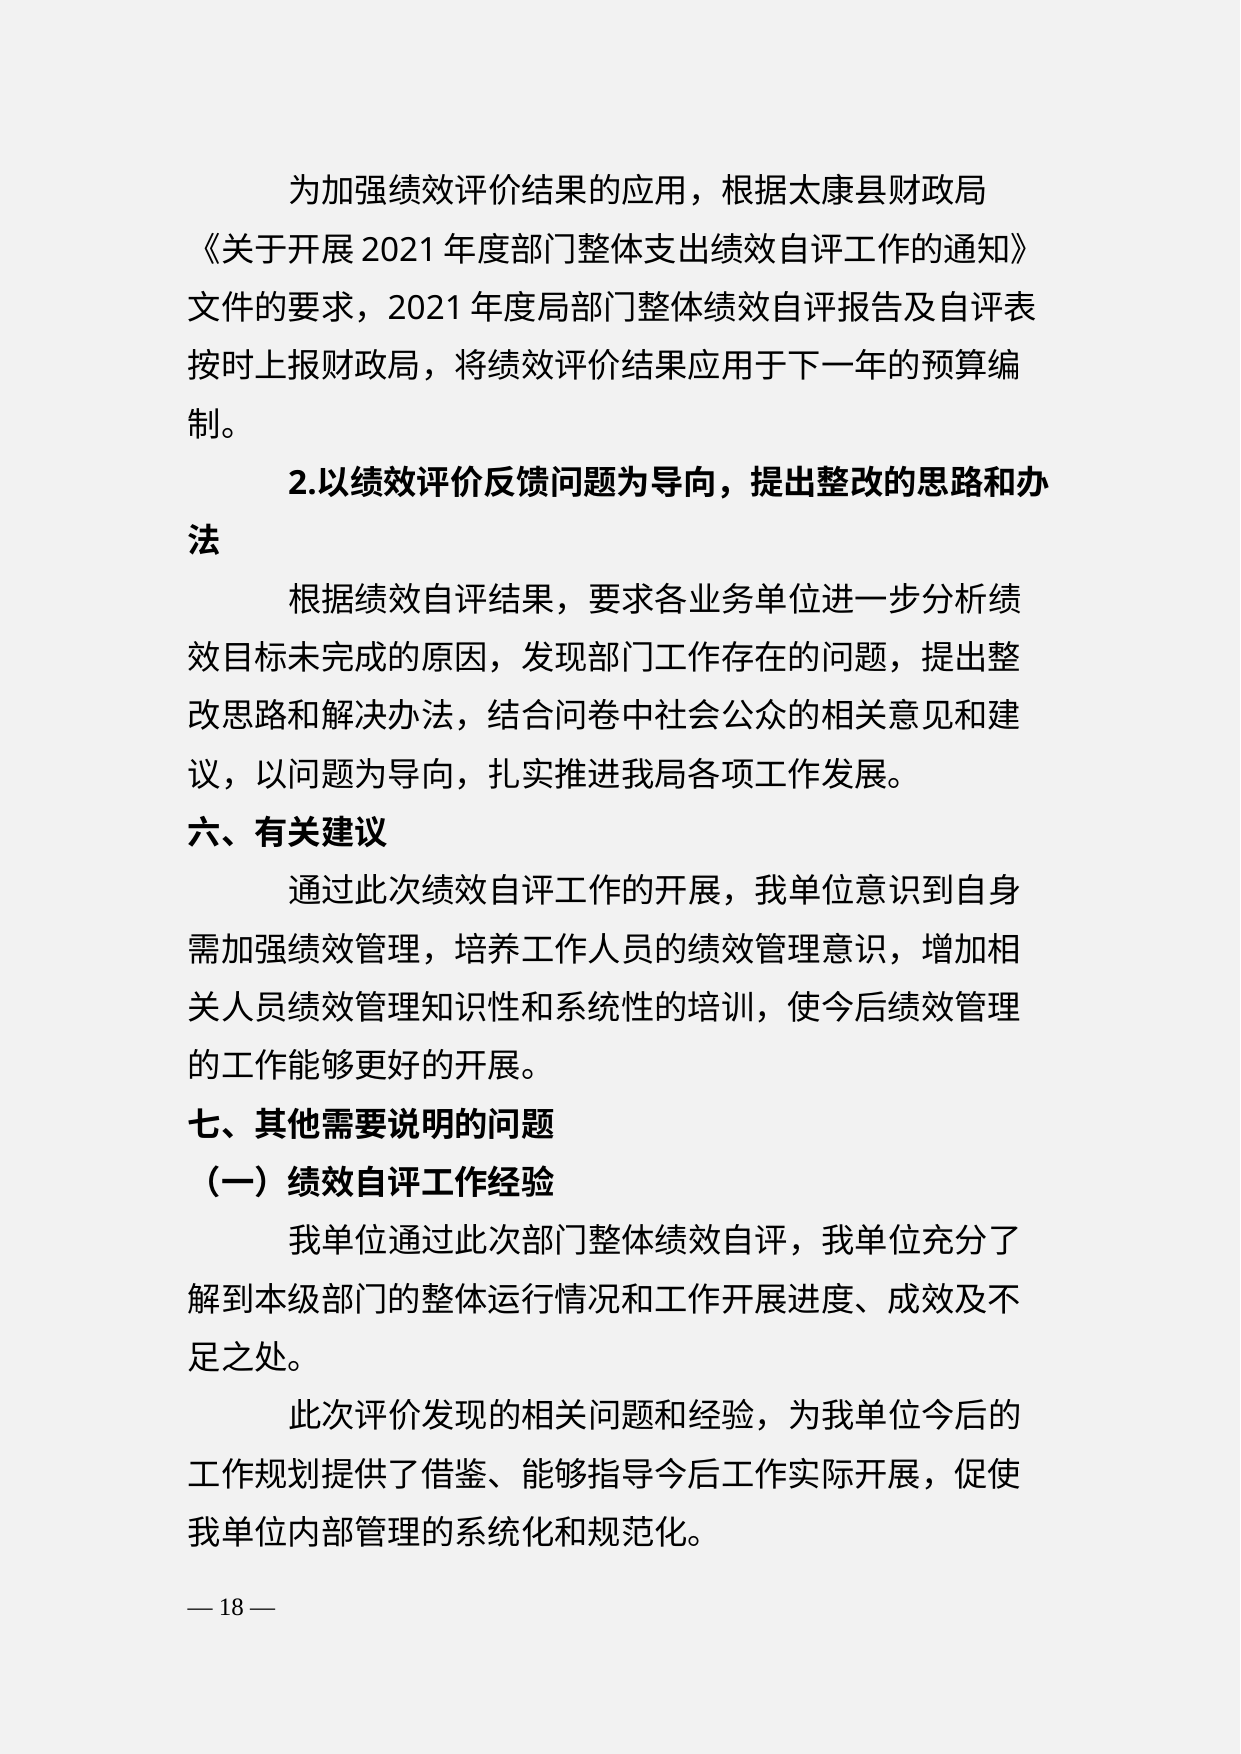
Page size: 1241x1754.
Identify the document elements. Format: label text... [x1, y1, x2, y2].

text 根据绩效自评结果，要求各业务单位进一步分析绩效目标未完成的原因，发现部门工作存在的问题，提出整改思路和解决办法，结合问卷中社会公众的相关意见和建议，以问题为导向，扎实推进我局各项工作发展。 [187, 564, 1053, 798]
text 2.以绩效评价反馈问题为导向，提出整改的思路和办法 [187, 448, 1053, 564]
subtitle 七、其他需要说明的问题 [187, 1089, 1053, 1148]
text 此次评价发现的相关问题和经验，为我单位今后的工作规划提供了借鉴、能够指导今后工作实际开展，促使我单位内部管理的系统化和规范化。 [187, 1381, 1053, 1556]
subtitle （一）绩效自评工作经验 [187, 1148, 1053, 1206]
text 我单位通过此次部门整体绩效自评，我单位充分了解到本级部门的整体运行情况和工作开展进度、成效及不足之处。 [187, 1206, 1053, 1381]
subtitle 六、有关建议 [187, 798, 1053, 856]
text 为加强绩效评价结果的应用，根据太康县财政局《关于开展2021年度部门整体支出绩效自评工作的通知》文件的要求，2021年度局部门整体绩效自评报告及自评表按时上报财政局，将绩效评价结果应用于下一年的预算编制。 [187, 156, 1053, 448]
text 通过此次绩效自评工作的开展，我单位意识到自身需加强绩效管理，培养工作人员的绩效管理意识，增加相关人员绩效管理知识性和系统性的培训，使今后绩效管理的工作能够更好的开展。 [187, 856, 1053, 1089]
